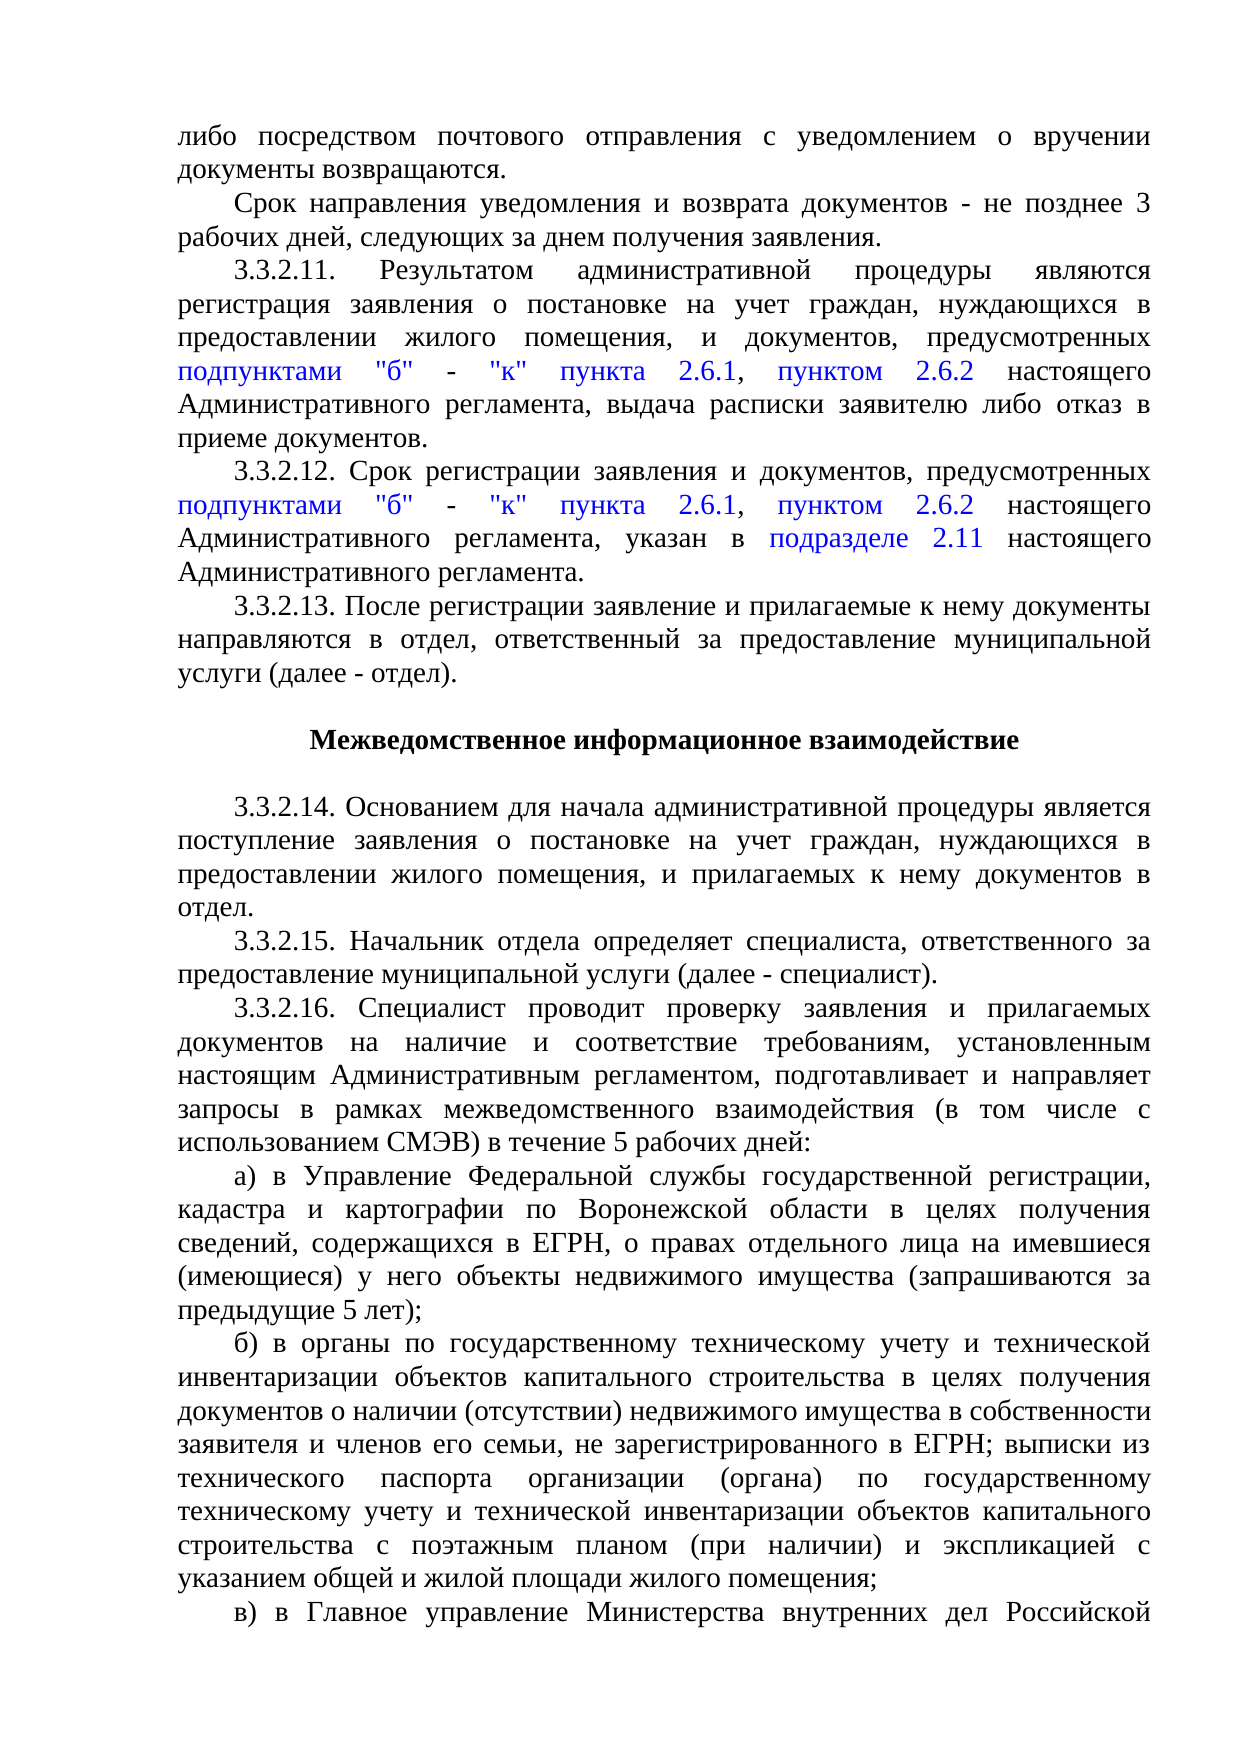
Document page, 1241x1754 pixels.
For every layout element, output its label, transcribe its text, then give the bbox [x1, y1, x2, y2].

text 3.3.2.13. После регистрации заявление и прилагаемые к нему документы направляются в отдел, ответственный за предоставление муниципальной услуги (далее - отдел). [177, 588, 1152, 688]
text 3.3.2.12. Срок регистрации заявления и документов, предусмотренных подпунктами "б" - "к" пункта 2.6.1, пунктом 2.6.2 настоящего Административного регламента, указан в подразделе 2.11 настоящего Административного регламента. [177, 453, 1152, 588]
text Срок направления уведомления и возврата документов - не позднее 3 рабочих дней, следующих за днем получения заявления. [177, 185, 1152, 252]
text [177, 1594, 1152, 1627]
text 3.3.2.14. Основанием для начала административной процедуры является поступление заявления о постановке на учет граждан, нуждающихся в предоставлении жилого помещения, и прилагаемых к нему документов в отдел. [177, 789, 1152, 923]
text 3.3.2.16. Специалист проводит проверку заявления и прилагаемых документов на наличие и соответствие требованиям, установленным настоящим Административным регламентом, подготавливает и направляет запросы в рамках межведомственного взаимодействия (в том числе с использованием СМЭВ) в течение 5 рабочих дней: [177, 990, 1152, 1158]
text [177, 118, 1152, 185]
title Межведомственное информационное взаимодействие [177, 722, 1152, 755]
text б) в органы по государственному техническому учету и технической инвентаризации объектов капитального строительства в целях получения документов о наличии (отсутствии) недвижимого имущества в собственности заявителя и членов его семьи, не зарегистрированного в ЕГРН; выписки из технического паспорта организации (органа) по государственному техническому учету и технической инвентаризации объектов капитального строительства с поэтажным планом (при наличии) и экспликацией с указанием общей и жилой площади жилого помещения; [177, 1326, 1152, 1594]
text 3.3.2.15. Начальник отдела определяет специалиста, ответственного за предоставление муниципальной услуги (далее - специалист). [177, 923, 1152, 990]
text 3.3.2.11. Результатом административной процедуры являются регистрация заявления о постановке на учет граждан, нуждающихся в предоставлении жилого помещения, и документов, предусмотренных подпунктами "б" - "к" пункта 2.6.1, пунктом 2.6.2 настоящего Административного регламента, выдача расписки заявителю либо отказ в приеме документов. [177, 252, 1152, 453]
text а) в Управление Федеральной службы государственной регистрации, кадастра и картографии по Воронежской области в целях получения сведений, содержащихся в ЕГРН, о правах отдельного лица на имевшиеся (имеющиеся) у него объекты недвижимого имущества (запрашиваются за предыдущие 5 лет); [177, 1158, 1152, 1326]
